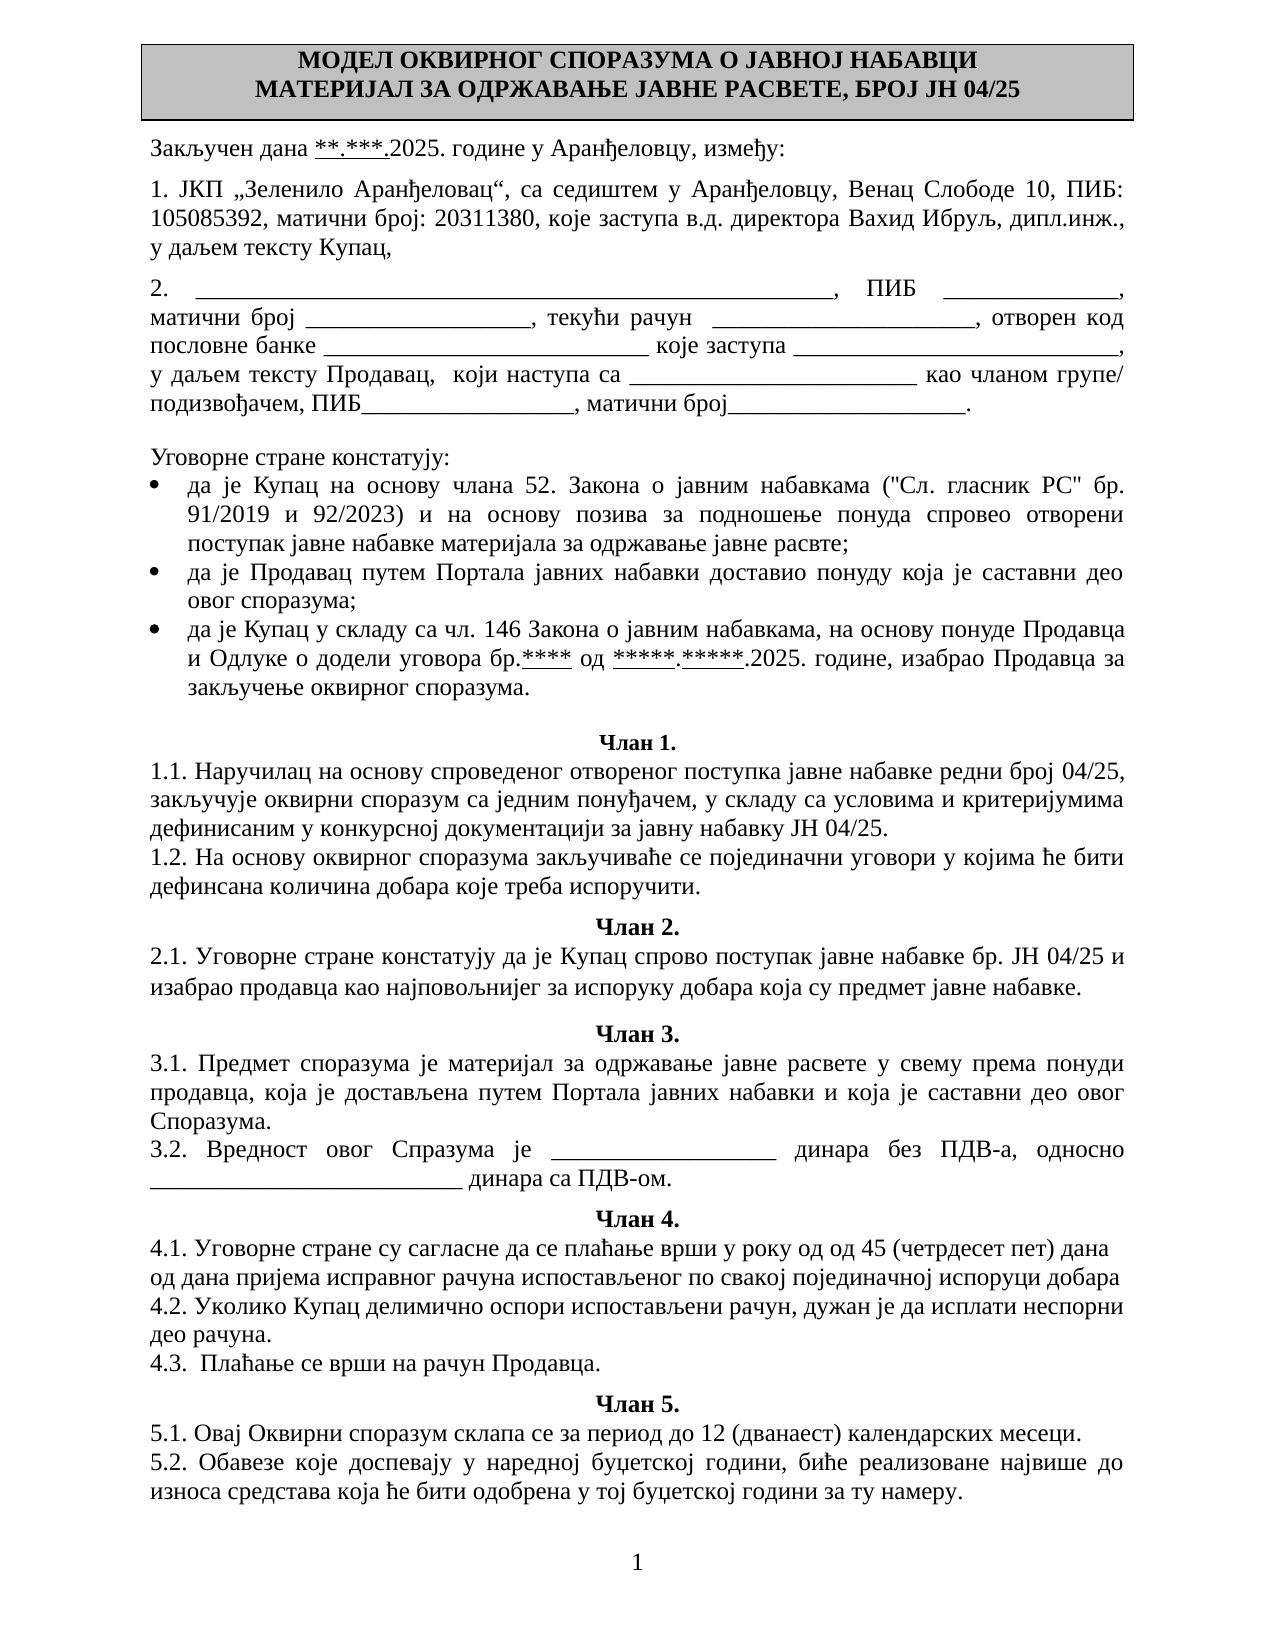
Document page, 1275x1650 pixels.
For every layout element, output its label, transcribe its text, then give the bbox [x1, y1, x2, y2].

text Члан 5. [150, 1389, 1125, 1418]
list да је Продавац путем Портала јавних набавки доставио понуду која је саставни део овог споразума; [150, 557, 1125, 614]
text Члан 2. [150, 912, 1125, 941]
text 5.1. Овај Оквирни споразум склапа се за период до 12 (дванаест) календарских месеци. [150, 1418, 1125, 1447]
text 1. ЈКП „Зеленило Аранђеловац“, са седиштем у Аранђеловцу, Венац Слободе 10, ПИБ: 105085392, матични број: 20311380, које заступа в.д. директора Вахид Ибруљ, дипл.инж., у даљем тексту Купац, [150, 174, 1125, 261]
text Уговорне стране констатују: [150, 442, 1125, 471]
list да је Купац на основу члана 52. Закона о јавним набавкама (''Сл. гласник РС'' бр. 91/2019 и 92/2023) и на основу позива за подношење понуда спровео отворени поступак јавне набавке материјала за одржавање јавне расвте; [150, 471, 1125, 557]
text 4.1. Уговорне стране су сагласне да се плаћање врши у року од од 45 (четрдесет пет) дана од дана пријема исправног рачуна испостављеног по свакој појединачној испоруци добара [150, 1233, 1125, 1291]
text 1.2. На основу оквирног споразума закључиваће се појединачни уговори у којима ће бити дефинсана количина добара које треба испоручити. [150, 842, 1125, 899]
text 2. ___________________________________________________, ПИБ ______________, матични број __________________, текући рачун _____________________, отворен код пословне банке __________________________ које заступа __________________________, у даљем тексту Продавац, који наступа са _______________________ као чланом групе/ подизвођачем, ПИБ_________________, матични број___________________. [150, 273, 1125, 417]
text 3.1. Предмет споразума је материјал за одржавање јавне расвете у свему према понуди продавца, која је достављена путем Портала јавних набавки и која је саставни део овог Споразума. [150, 1048, 1125, 1134]
text Члан 4. [150, 1204, 1125, 1233]
list да је Купац у складу са чл. 146 Закона о јавним набавкама, на основу понуде Продавца и Одлуке о додели уговора бр.**** од *****.*****.2025. године, изабрао Продавца за закључење оквирног споразума. [150, 614, 1125, 701]
text 4.3. Плаћање се врши на рачун Продавца. [150, 1348, 1125, 1377]
text Члан 1. [150, 729, 1125, 756]
text 5.2. Обавезе које доспевају у наредној буџетској години, биће реализоване највише до износа средстава која ће бити одобрена у тој буџетској години за ту намеру. [150, 1447, 1125, 1504]
text 4.2. Уколико Купац делимично оспори испостављени рачун, дужан је да исплати неспорни део рачуна. [150, 1291, 1125, 1348]
text МОДЕЛ ОКВИРНОГ СПОРАЗУМА O ЈАВНОЈ НАБАВЦИ МАТЕРИЈАЛ ЗА ОДРЖАВАЊЕ ЈАВНЕ РАСВЕТЕ, БРОЈ ЈН 04/25 [142, 45, 1133, 119]
text 1.1. Наручилац на основу спроведеног отвореног поступка јавне набавке редни број 04/25, закључује оквирни споразум са једним понуђачем, у складу са условима и критеријумима дефинисаним у конкурсној документацији за јавну набавку ЈН 04/25. [150, 756, 1125, 842]
text 3.2. Вредност овог Спразума је __________________ динара без ПДВ-а, односно _________________________ динара са ПДВ-ом. [150, 1134, 1125, 1192]
text Члан 3. [150, 1019, 1125, 1048]
text Закључен дана **.***.2025. године у Аранђеловцу, између: [150, 133, 1125, 162]
text 2.1. Уговорне стране констатују да је Купац спрово поступак јавне набавке бр. ЈН 04/25 и изабрао продавца као најповољнијег за испоруку добара која су предмет јавне набавке. [150, 941, 1125, 1001]
